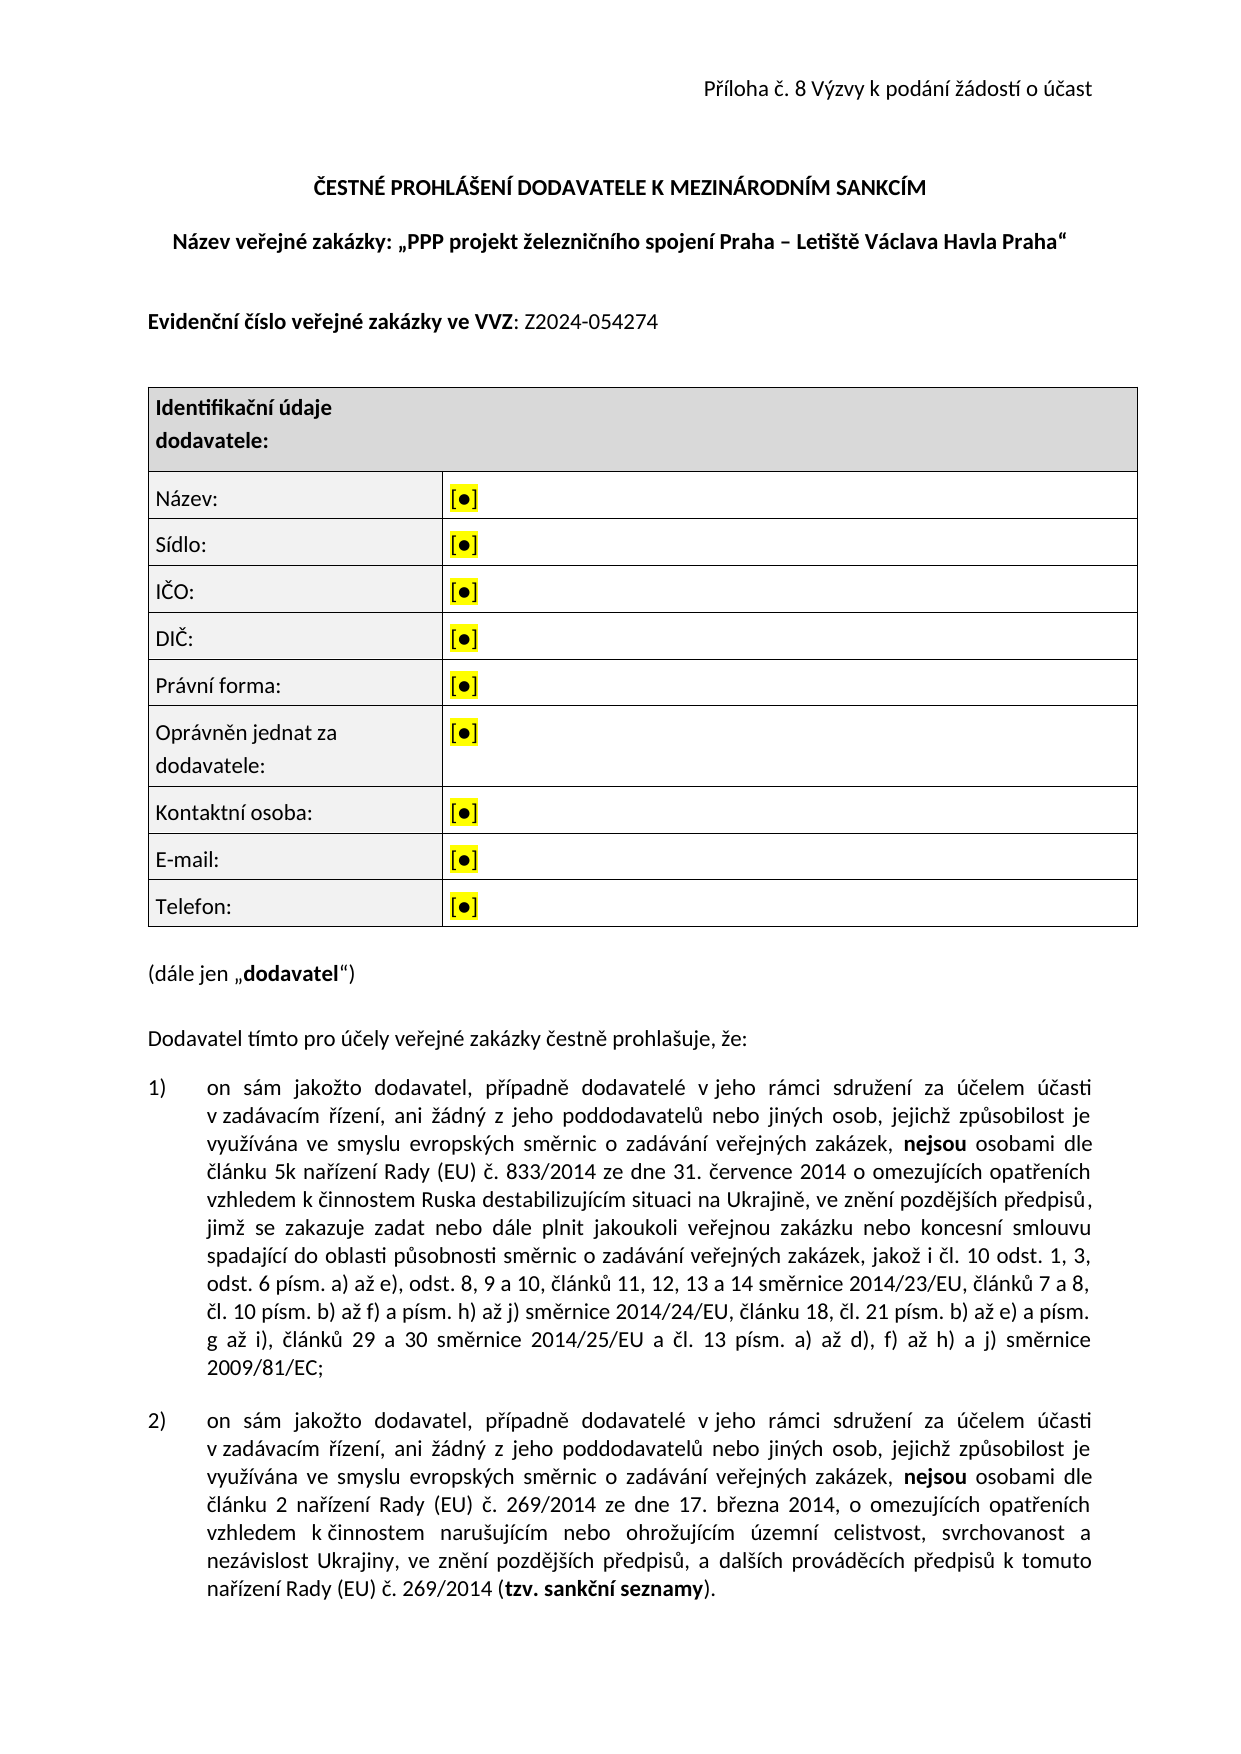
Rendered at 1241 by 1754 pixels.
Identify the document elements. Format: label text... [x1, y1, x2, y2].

table_cell IČO: [149, 566, 442, 612]
list on sám jakožto dodavatel, případně dodavatelé v jeho rámci sdružení za účelem účasti v zadávacím řízení, ani žádný z jeho poddodavatelů nebo jiných osob, jejichž způsobilost je využívána ve smyslu evropských směrnic o zadávání veřejných zakázek, nejsou osobami dle článku 5k nařízení Rady (EU) č. 833/2014 ze dne 31. července 2014 o omezujících opatřeních vzhledem k činnostem Ruska destabilizujícím situaci na Ukrajině, ve znění pozdějších předpisů, jimž se zakazuje zadat nebo dále plnit jakoukoli veřejnou zakázku nebo koncesní smlouvu spadající do oblasti působnosti směrnic o zadávání veřejných zakázek, jakož i čl. 10 odst. 1, 3, odst. 6 písm. a) až e), odst. 8, 9 a 10, článků 11, 12, 13 a 14 směrnice 2014/23/EU, článků 7 a 8, čl. 10 písm. b) až f) a písm. h) až j) směrnice 2014/24/EU, článku 18, čl. 21 písm. b) až e) a písm. g až i), článků 29 a 30 směrnice 2014/25/EU a čl. 13 písm. a) až d), f) až h) a j) směrnice 2009/81/EC; [148, 1073, 1093, 1381]
table_header [443, 388, 1137, 471]
table_cell [●] [443, 519, 1137, 565]
table_cell Telefon: [149, 880, 442, 926]
text ČESTNÉ PROHLÁŠENÍ DODAVATELE K MEZINÁRODNÍM SANKCÍM [148, 173, 1093, 201]
table_cell [●] [443, 880, 1137, 926]
table_header Identifikační údaje dodavatele: [149, 388, 443, 471]
table_cell Kontaktní osoba: [149, 787, 442, 832]
table_cell Oprávněn jednat za dodavatele: [149, 706, 442, 786]
text Evidenční číslo veřejné zakázky ve VVZ: Z2024-054274 [148, 307, 1093, 335]
text Název veřejné zakázky: „PPP projekt železničního spojení Praha – Letiště Václava Havla Praha“ [148, 227, 1093, 255]
table_cell [●] [443, 706, 1137, 786]
table_cell Název: [149, 472, 442, 518]
table_cell [●] [443, 613, 1137, 658]
table_cell [●] [443, 660, 1137, 705]
table_cell E-mail: [149, 834, 442, 879]
text (dále jen „dodavatel“) [148, 959, 1093, 987]
list on sám jakožto dodavatel, případně dodavatelé v jeho rámci sdružení za účelem účasti v zadávacím řízení, ani žádný z jeho poddodavatelů nebo jiných osob, jejichž způsobilost je využívána ve smyslu evropských směrnic o zadávání veřejných zakázek, nejsou osobami dle článku 2 nařízení Rady (EU) č. 269/2014 ze dne 17. března 2014, o omezujících opatřeních vzhledem k činnostem narušujícím nebo ohrožujícím územní celistvost, svrchovanost a nezávislost Ukrajiny, ve znění pozdějších předpisů, a dalších prováděcích předpisů k tomuto nařízení Rady (EU) č. 269/2014 (tzv. sankční seznamy). [148, 1406, 1093, 1602]
text Dodavatel tímto pro účely veřejné zakázky čestně prohlašuje, že: [148, 1024, 1093, 1052]
table_cell [●] [443, 566, 1137, 612]
table_cell [●] [443, 787, 1137, 832]
table_cell DIČ: [149, 613, 442, 658]
table_cell Sídlo: [149, 519, 442, 565]
table_cell [●] [443, 834, 1137, 879]
table_cell Právní forma: [149, 660, 442, 705]
table_cell [●] [443, 472, 1137, 518]
